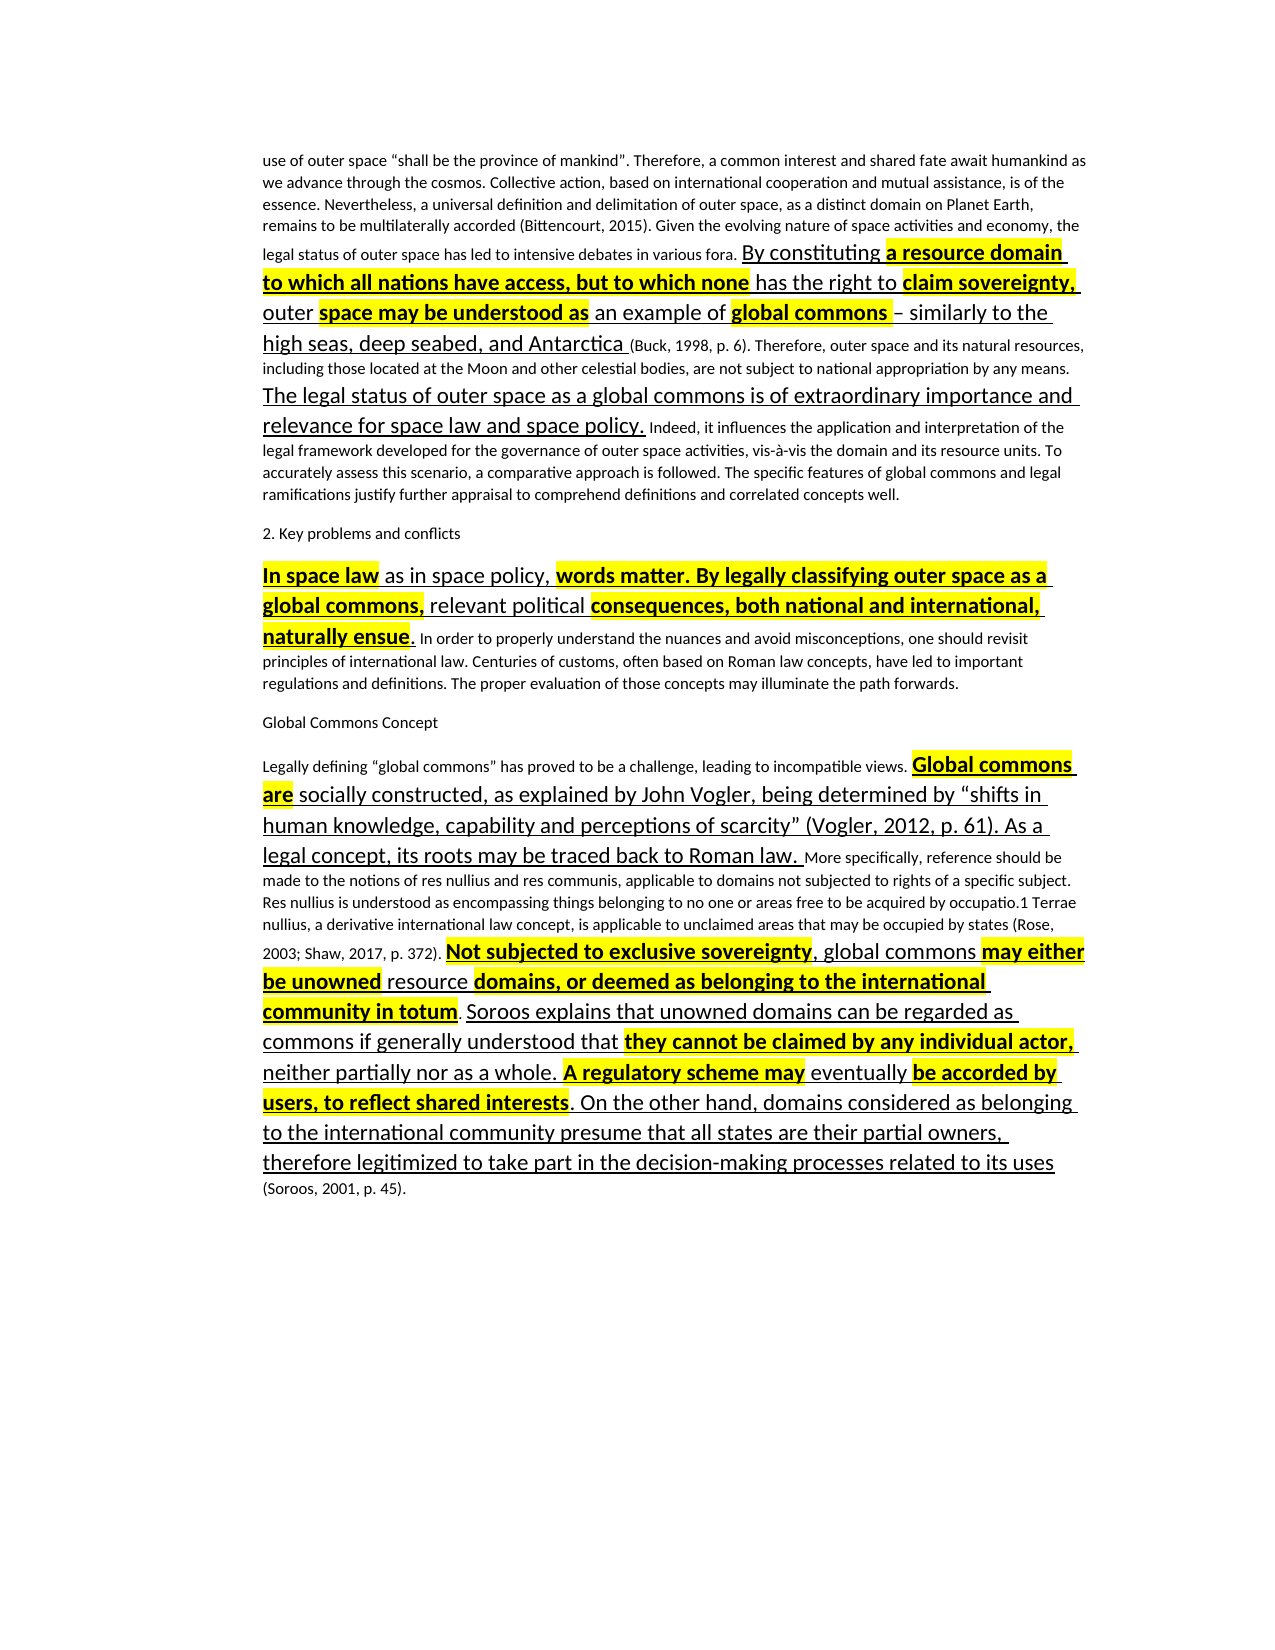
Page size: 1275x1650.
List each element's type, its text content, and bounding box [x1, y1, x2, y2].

text Global Commons Concept [262, 712, 1087, 732]
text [262, 150, 1087, 505]
text 2. Key problems and conflicts [262, 523, 1087, 543]
text In space law as in space policy, words matter. By legally classifying outer space as a global commons, relevant political consequences, both national and international, naturally ensue. In order to properly understand the nuances and avoid misconceptions, one should revisit principles of international law. Centuries of customs, often based on Roman law concepts, have led to important regulations and definitions. The proper evaluation of those concepts may illuminate the path forwards. [262, 561, 1087, 694]
text Legally defining “global commons” has proved to be a challenge, leading to incompatible views. Global commons are socially constructed, as explained by John Vogler, being determined by “shifts in human knowledge, capability and perceptions of scarcity” (Vogler, 2012, p. 61). As a legal concept, its roots may be traced back to Roman law. More specifically, reference should be made to the notions of res nullius and res communis, applicable to domains not subjected to rights of a specific subject. Res nullius is understood as encompassing things belonging to no one or areas free to be acquired by occupatio.1 Terrae nullius, a derivative international law concept, is applicable to unclaimed areas that may be occupied by states (Rose, 2003; Shaw, 2017, p. 372). Not subjected to exclusive sovereignty, global commons may either be unowned resource domains, or deemed as belonging to the international community in totum. Soroos explains that unowned domains can be regarded as commons if generally understood that they cannot be claimed by any individual actor, neither partially nor as a whole. A regulatory scheme may eventually be accorded by users, to reflect shared interests. On the other hand, domains considered as belonging to the international community presume that all states are their partial owners, therefore legitimized to take part in the decision-making processes related to its uses (Soroos, 2001, p. 45). [262, 750, 1087, 1198]
